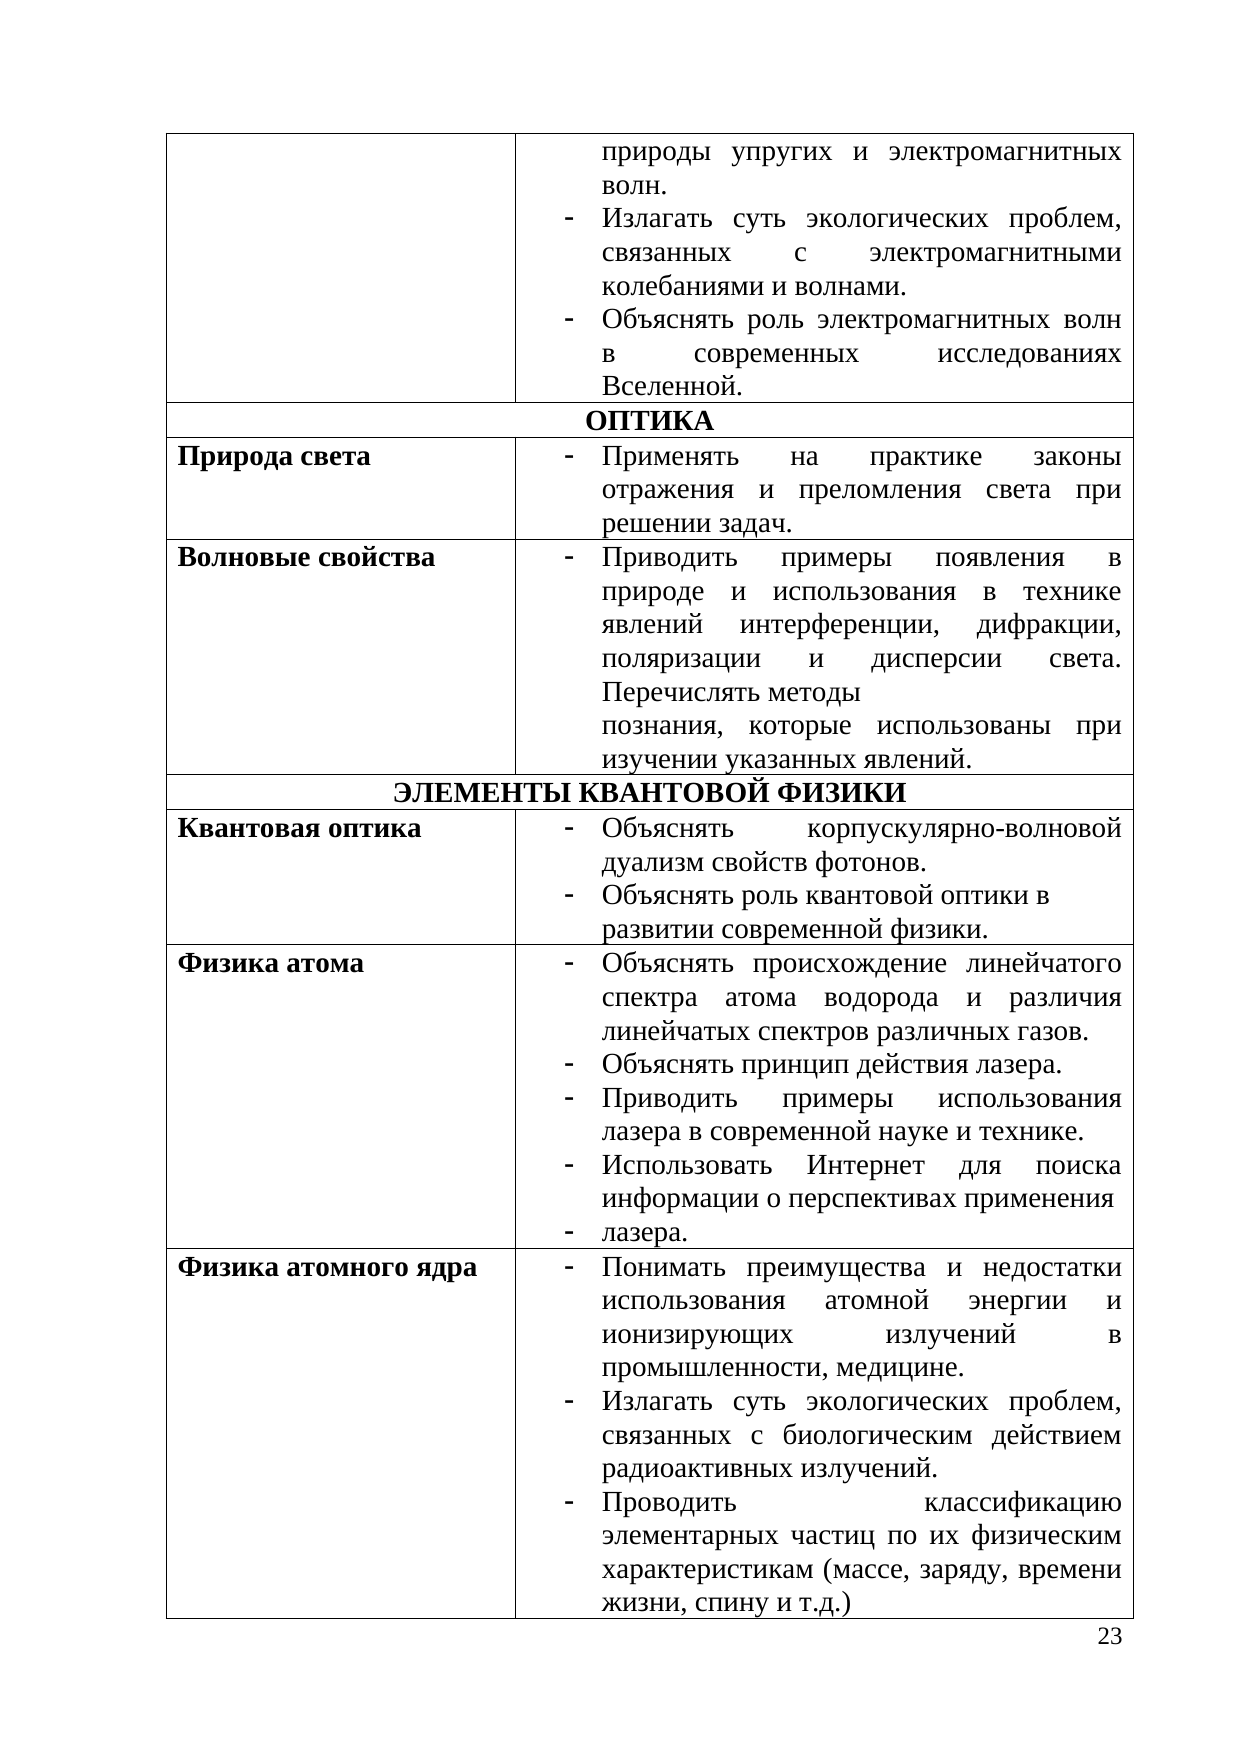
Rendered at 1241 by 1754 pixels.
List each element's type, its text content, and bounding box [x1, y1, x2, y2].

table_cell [167, 134, 515, 402]
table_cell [167, 1249, 515, 1618]
table_cell Волновые свойства [167, 540, 515, 774]
table_cell Объяснять корпускулярно-волновой дуализм свойств фотонов. Объяснять роль квантовой оптики в развитии современной физики. [516, 810, 1133, 944]
table_cell Природа света [167, 438, 515, 538]
table_cell Объяснять происхождение линейчатого спектра атома водорода и различия линейчатых спектров различных газов. Объяснять принцип действия лазера. Приводить примеры использования лазера в современной науке и технике. Использовать Интернет для поиска информации о перспективах применения лазера. [516, 945, 1133, 1248]
table_cell Приводить примеры появления в природе и использования в технике явлений интерференции, дифракции, поляризации и дисперсии света. Перечислять методы познания, которые использованы при изучении указанных явлений. [516, 540, 1133, 774]
table_cell Применять на практике законы отражения и преломления света при решении задач. [516, 438, 1133, 538]
table_cell Квантовая оптика [167, 810, 515, 944]
table_cell ОПТИКА [167, 403, 1133, 437]
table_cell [516, 1249, 1133, 1618]
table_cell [516, 134, 1133, 402]
table_cell ЭЛЕМЕНТЫ КВАНТОВОЙ ФИЗИКИ [167, 775, 1133, 809]
table_cell Физика атома [167, 945, 515, 1248]
